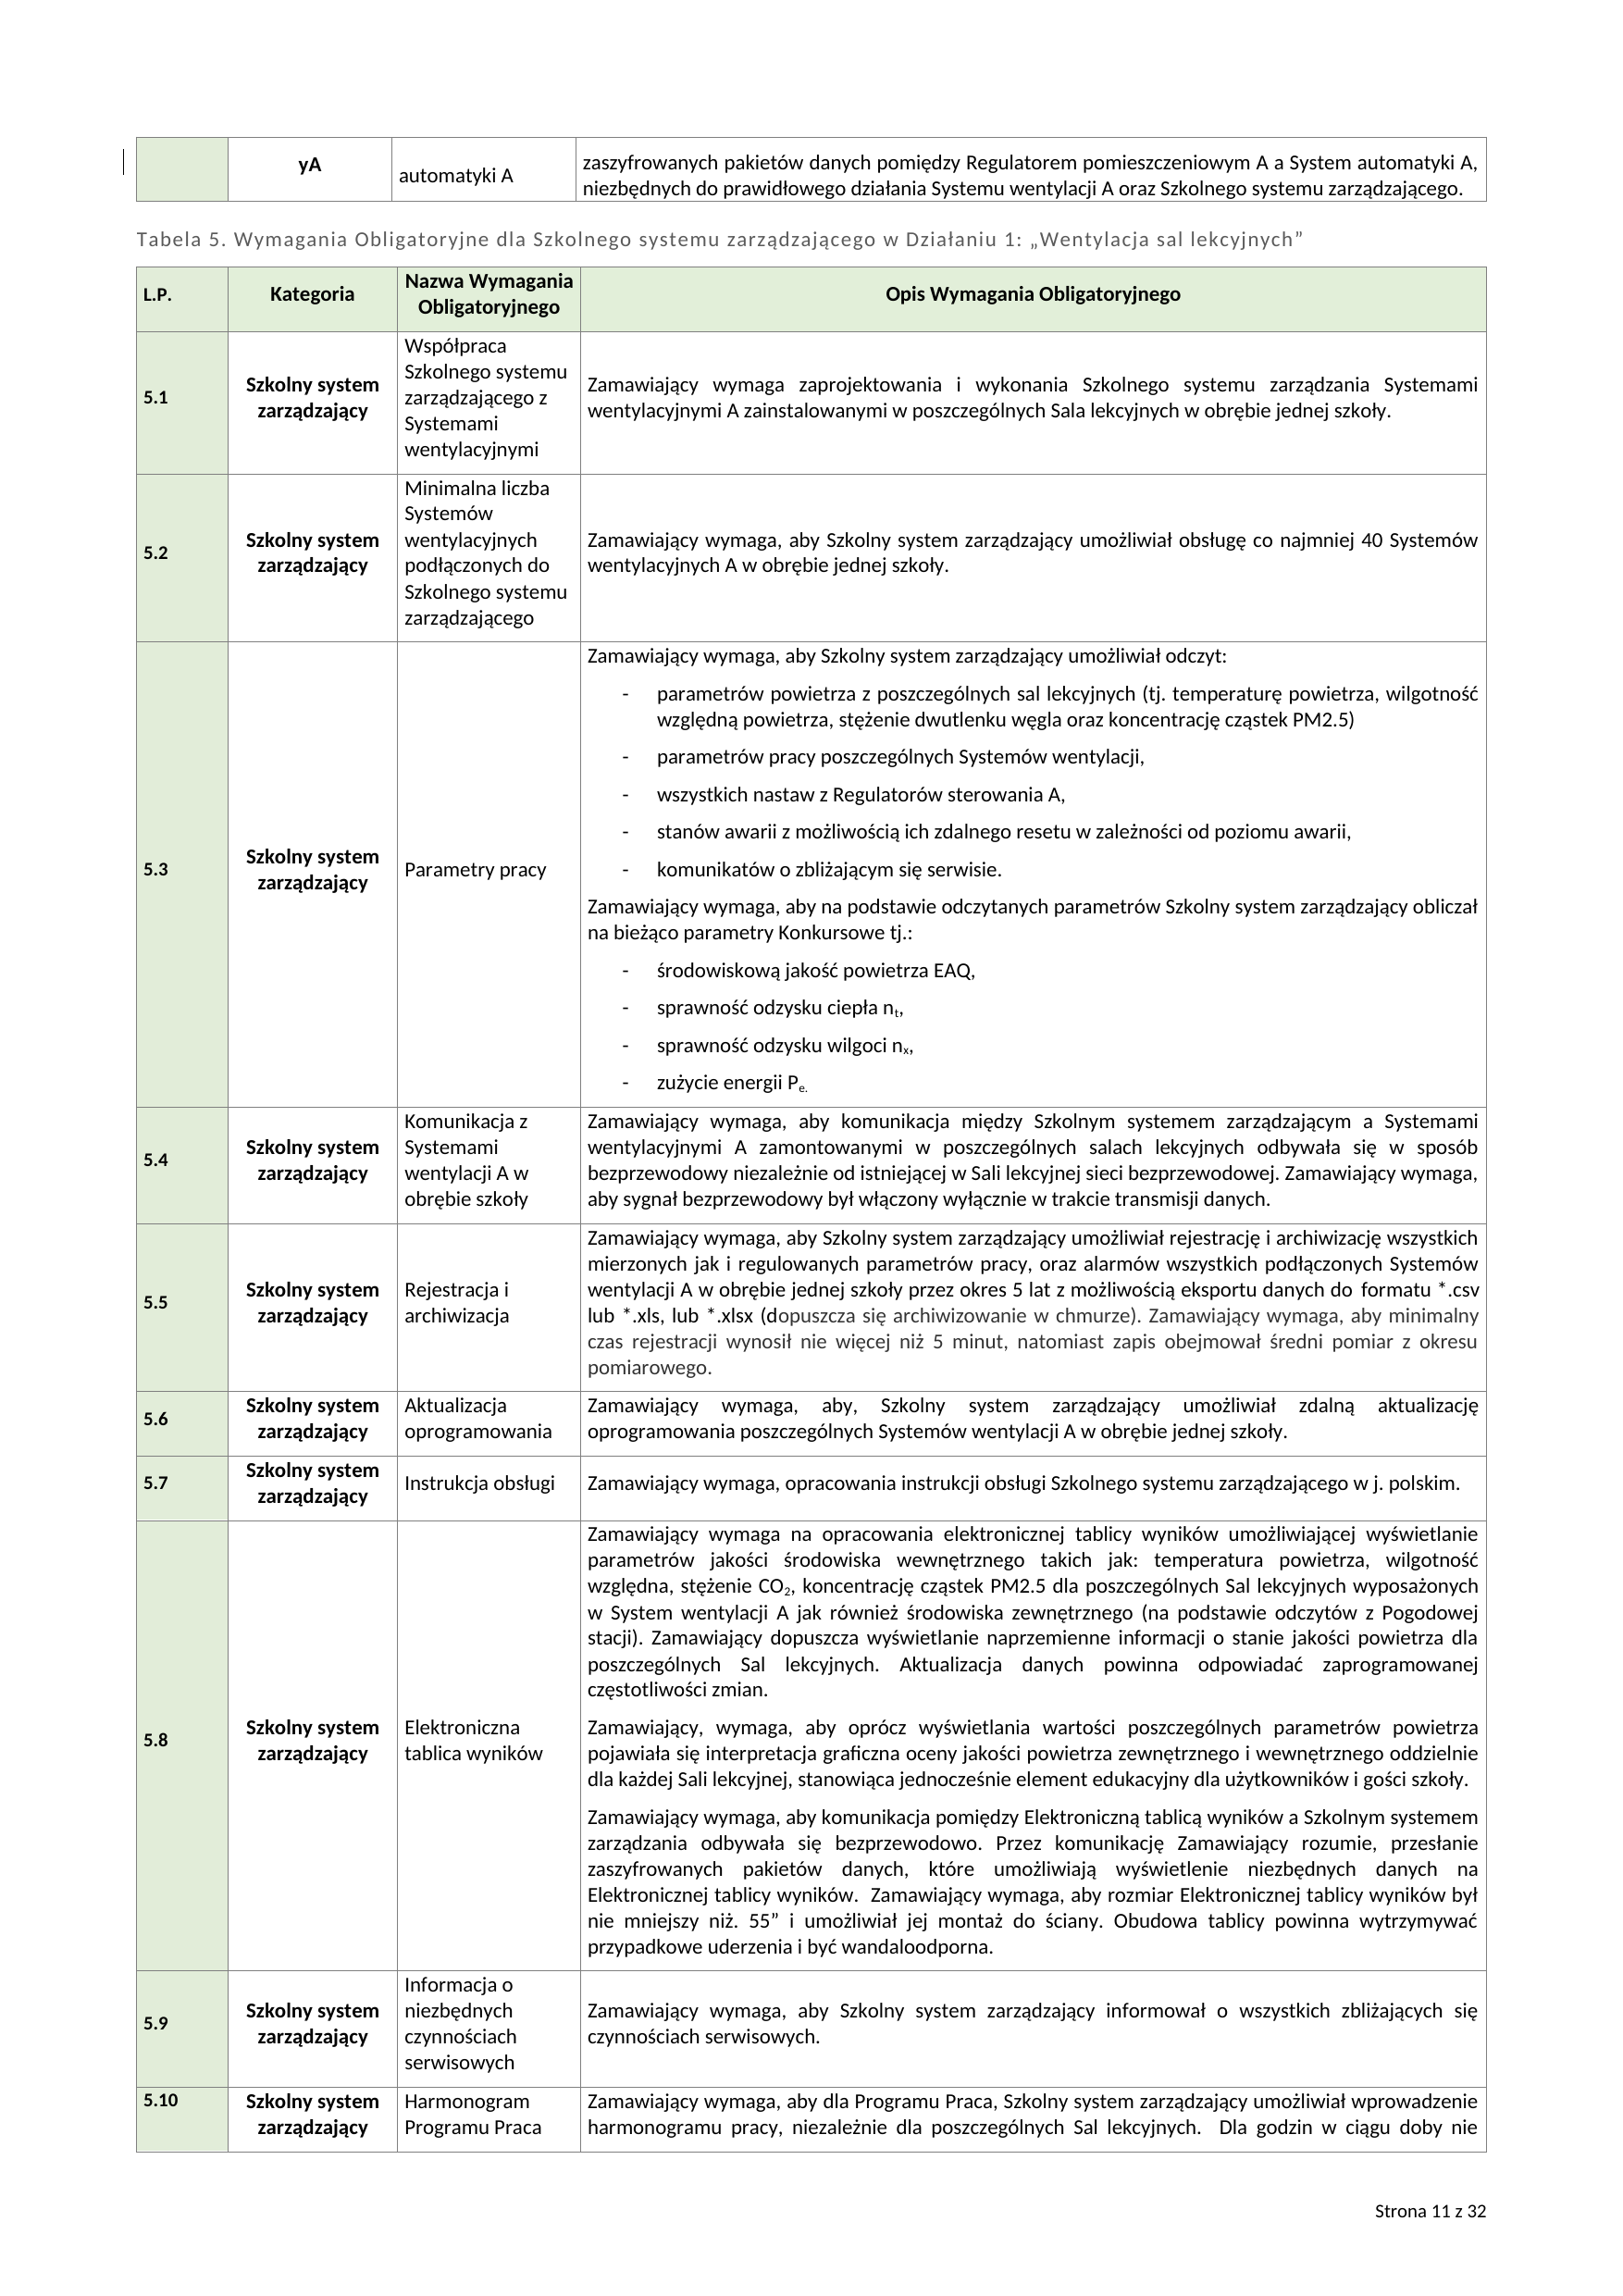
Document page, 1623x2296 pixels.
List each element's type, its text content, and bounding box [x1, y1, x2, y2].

table_header Kategoria [229, 267, 397, 331]
table_cell Elektroniczna tablica wyników [398, 1521, 580, 1970]
table_header L.P. [137, 267, 228, 331]
table_cell Szkolny system zarządzający [229, 1224, 397, 1391]
table_cell Zamawiający wymaga, aby Szkolny system zarządzający informował o wszystkich zbliżających się czynnościach serwisowych. [581, 1971, 1486, 2087]
table_cell Rejestracja i archiwizacja [398, 1224, 580, 1391]
table_header Opis Wymagania Obligatoryjnego [581, 267, 1486, 331]
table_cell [576, 138, 1486, 201]
table_header Nazwa Wymagania Obligatoryjnego [398, 267, 580, 331]
table_cell Zamawiający wymaga, aby Szkolny system zarządzający umożliwiał rejestrację i archiwizację wszystkich mierzonych jak i regulowanych parametrów pracy, oraz alarmów wszystkich podłączonych Systemów wentylacji A w obrębie jednej szkoły przez okres 5 lat z możliwością eksportu danych do formatu *.csv lub *.xls, lub *.xlsx (dopuszcza się archiwizowanie w chmurze). Zamawiający wymaga, aby minimalny czas rejestracji wynosił nie więcej niż 5 minut, natomiast zapis obejmował średni pomiar z okresu pomiarowego. [581, 1224, 1486, 1391]
table_cell 5.7 [137, 1457, 228, 1520]
table_cell Minimalna liczba Systemów wentylacyjnych podłączonych do Szkolnego systemu zarządzającego [398, 475, 580, 641]
table_cell 4.12 [137, 138, 228, 201]
table_cell Współpraca Szkolnego systemu zarządzającego z Systemami wentylacyjnymi [398, 332, 580, 474]
table_cell 5.2 [137, 475, 228, 641]
table_cell Parametry pracy [398, 642, 580, 1107]
table_cell Zamawiający wymaga, aby, Szkolny system zarządzający umożliwiał zdalną aktualizację oprogramowania poszczególnych Systemów wentylacji A w obrębie jednej szkoły. [581, 1392, 1486, 1456]
table_cell Szkolny system zarządzający [229, 1971, 397, 2087]
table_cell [229, 138, 391, 201]
table_cell Zamawiający wymaga, aby Szkolny system zarządzający umożliwiał odczyt: parametrów powietrza z poszczególnych sal lekcyjnych (tj. temperaturę powietrza, wilgotność względną powietrza, stężenie dwutlenku węgla oraz koncentrację cząstek PM2.5) parametrów pracy poszczególnych Systemów wentylacji, wszystkich nastaw z Regulatorów sterowania A, stanów awarii z możliwością ich zdalnego resetu w zależności od poziomu awarii, komunikatów o zbliżającym się serwisie. Zamawiający wymaga, aby na podstawie odczytanych parametrów Szkolny system zarządzający obliczał na bieżąco parametry Konkursowe tj.: środowiskową jakość powietrza EAQ, sprawność odzysku ciepła nt, sprawność odzysku wilgoci nx, zużycie energii Pe. [581, 642, 1486, 1107]
table_cell Szkolny system zarządzający [229, 1392, 397, 1456]
table_cell Szkolny system zarządzający [229, 475, 397, 641]
table_cell Zamawiający wymaga na opracowania elektronicznej tablicy wyników umożliwiającej wyświetlanie parametrów jakości środowiska wewnętrznego takich jak: temperatura powietrza, wilgotność względna, stężenie CO2, koncentrację cząstek PM2.5 dla poszczególnych Sal lekcyjnych wyposażonych w System wentylacji A jak również środowiska zewnętrznego (na podstawie odczytów z Pogodowej stacji). Zamawiający dopuszcza wyświetlanie naprzemienne informacji o stanie jakości powietrza dla poszczególnych Sal lekcyjnych. Aktualizacja danych powinna odpowiadać zaprogramowanej częstotliwości zmian. Zamawiający, wymaga, aby oprócz wyświetlania wartości poszczególnych parametrów powietrza pojawiała się interpretacja graficzna oceny jakości powietrza zewnętrznego i wewnętrznego oddzielnie dla każdej Sali lekcyjnej, stanowiąca jednocześnie element edukacyjny dla użytkowników i gości szkoły. Zamawiający wymaga, aby komunikacja pomiędzy Elektroniczną tablicą wyników a Szkolnym systemem zarządzania odbywała się bezprzewodowo. Przez komunikację Zamawiający rozumie, przesłanie zaszyfrowanych pakietów danych, które umożliwiają wyświetlenie niezbędnych danych na Elektronicznej tablicy wyników. Zamawiający wymaga, aby rozmiar Elektronicznej tablicy wyników był nie mniejszy niż. 55” i umożliwiał jej montaż do ściany. Obudowa tablicy powinna wytrzymywać przypadkowe uderzenia i być wandaloodporna. [581, 1521, 1486, 1970]
table_cell 5.5 [137, 1224, 228, 1391]
table_cell Szkolny system zarządzający [229, 1108, 397, 1223]
table_cell Komunikacja z Systemami wentylacji A w obrębie szkoły [398, 1108, 580, 1223]
subtitle Tabela 5. Wymagania Obligatoryjne dla Szkolnego systemu zarządzającego w Działaniu 1: „Wentylacja sal lekcyjnych” [137, 226, 1486, 252]
table_cell 5.3 [137, 642, 228, 1107]
table_cell 5.6 [137, 1392, 228, 1456]
table_cell Informacja o niezbędnych czynnościach serwisowych [398, 1971, 580, 2087]
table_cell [392, 138, 576, 201]
table_cell 5.8 [137, 1521, 228, 1970]
table_cell 5.4 [137, 1108, 228, 1223]
table_cell Zamawiający wymaga, aby komunikacja między Szkolnym systemem zarządzającym a Systemami wentylacyjnymi A zamontowanymi w poszczególnych salach lekcyjnych odbywała się w sposób bezprzewodowy niezależnie od istniejącej w Sali lekcyjnej sieci bezprzewodowej. Zamawiający wymaga, aby sygnał bezprzewodowy był włączony wyłącznie w trakcie transmisji danych. [581, 1108, 1486, 1223]
table_cell Zamawiający wymaga, aby Szkolny system zarządzający umożliwiał obsługę co najmniej 40 Systemów wentylacyjnych A w obrębie jednej szkoły. [581, 475, 1486, 641]
table_cell Aktualizacja oprogramowania [398, 1392, 580, 1456]
table_cell Instrukcja obsługi [398, 1457, 580, 1520]
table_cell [229, 2088, 397, 2151]
table_cell 5.9 [137, 1971, 228, 2087]
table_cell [581, 2088, 1486, 2151]
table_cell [398, 2088, 580, 2151]
table_cell Szkolny system zarządzający [229, 642, 397, 1107]
table_cell Szkolny system zarządzający [229, 1521, 397, 1970]
table_cell Szkolny system zarządzający [229, 332, 397, 474]
table_cell Zamawiający wymaga, opracowania instrukcji obsługi Szkolnego systemu zarządzającego w j. polskim. [581, 1457, 1486, 1520]
table_cell Szkolny system zarządzający [229, 1457, 397, 1520]
table_cell 5.1 [137, 332, 228, 474]
table_cell Zamawiający wymaga zaprojektowania i wykonania Szkolnego systemu zarządzania Systemami wentylacyjnymi A zainstalowanymi w poszczególnych Sala lekcyjnych w obrębie jednej szkoły. [581, 332, 1486, 474]
table_cell 5.10 [137, 2088, 228, 2151]
